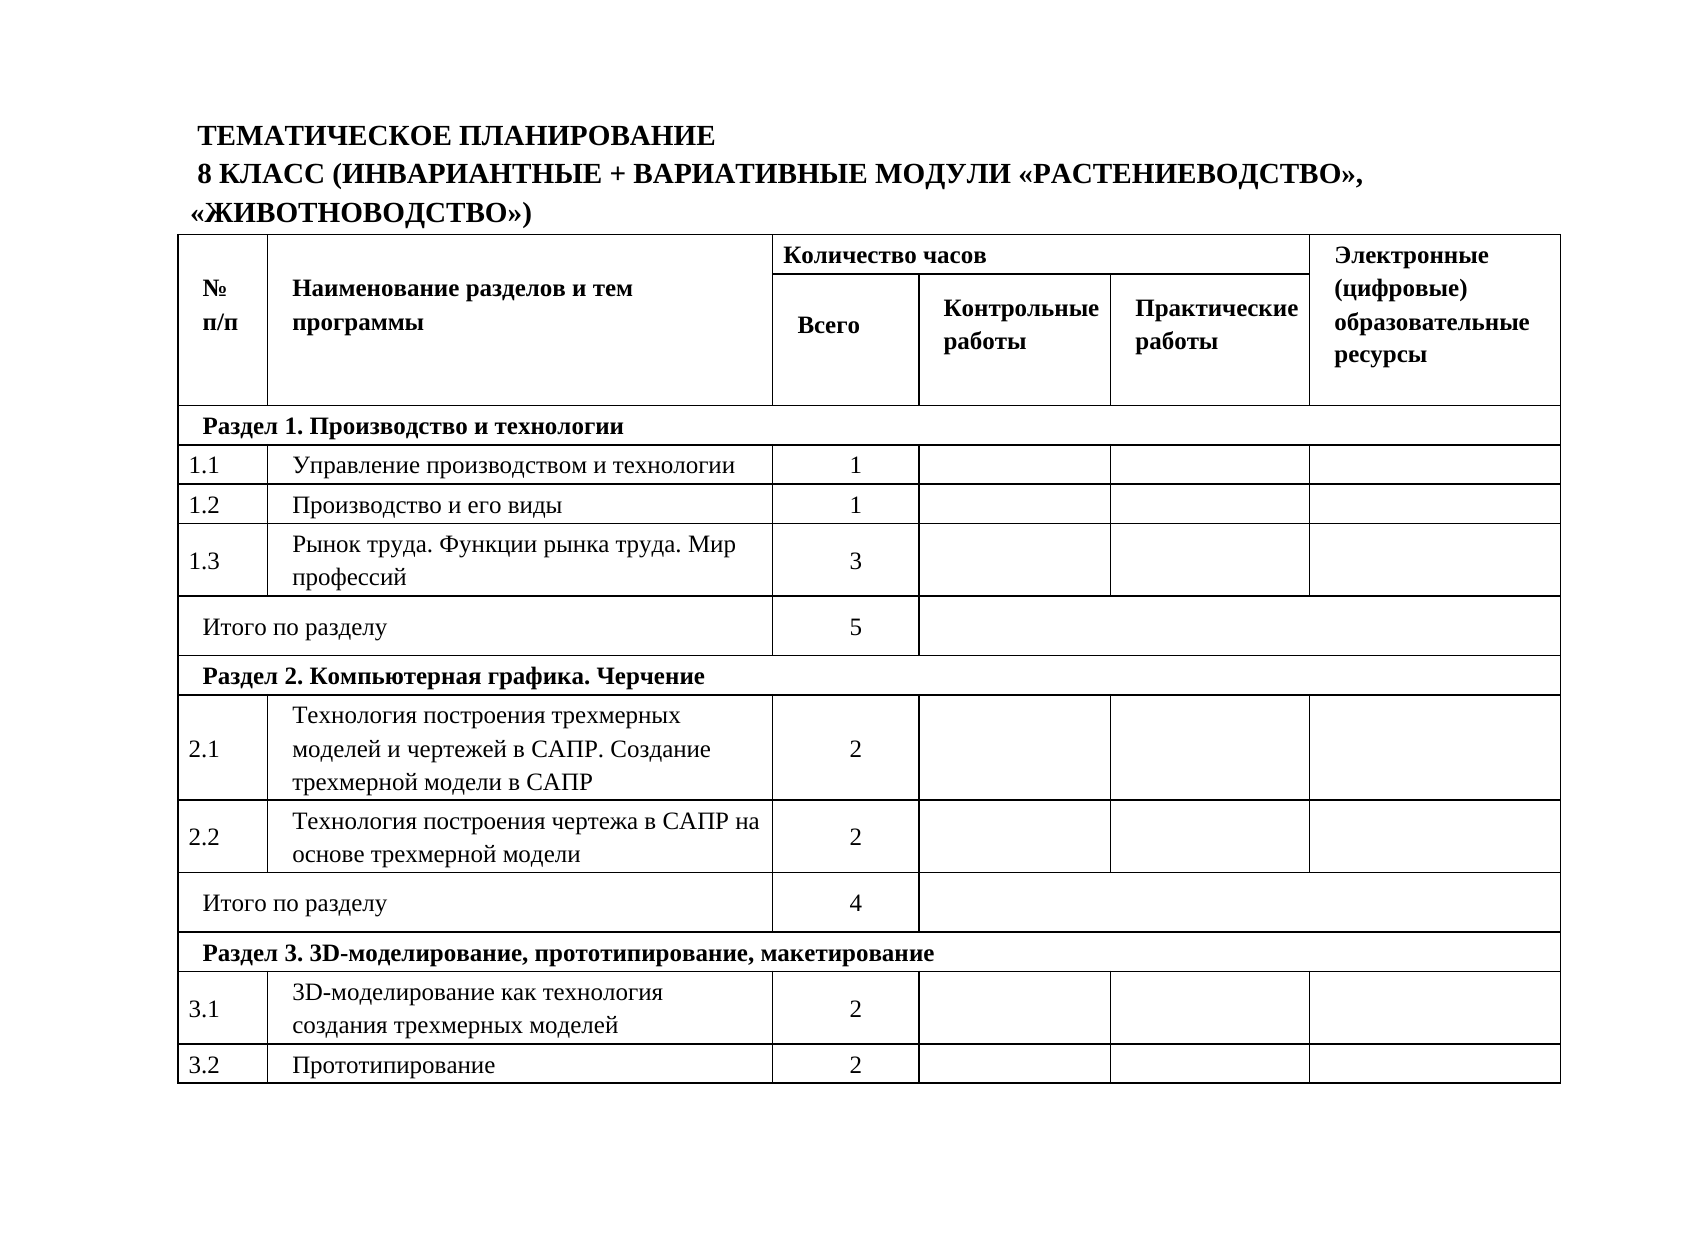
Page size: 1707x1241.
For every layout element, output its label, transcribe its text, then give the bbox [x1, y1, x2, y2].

table_cell [920, 524, 1110, 595]
table_cell [920, 597, 1560, 654]
table_header Электронные (цифровые) образовательные ресурсы [1310, 235, 1560, 404]
table_cell Практические работы [1111, 275, 1309, 404]
table_header № п/п [179, 235, 267, 404]
table_cell [920, 696, 1110, 799]
table_cell [1111, 1045, 1309, 1082]
table_cell [920, 801, 1110, 872]
table_cell [1310, 696, 1560, 799]
table_cell Итого по разделу [179, 597, 772, 654]
table_cell [920, 1045, 1110, 1082]
table_cell 2 [773, 801, 918, 872]
table_cell 1.3 [179, 524, 267, 595]
table_cell 4 [773, 873, 918, 931]
table_cell [1111, 801, 1309, 872]
table_cell Контрольные работы [920, 275, 1110, 404]
table_cell 1.2 [179, 485, 267, 523]
table_cell [1111, 972, 1309, 1043]
table_cell [1111, 524, 1309, 595]
table_cell Итого по разделу [179, 873, 772, 931]
table_cell [1111, 485, 1309, 523]
table_cell Рынок труда. Функции рынка труда. Мир профессий [268, 524, 772, 595]
table_cell [1111, 696, 1309, 799]
table_cell 3.1 [179, 972, 267, 1043]
table_header Количество часов [773, 235, 1309, 273]
table_cell [920, 972, 1110, 1043]
table_cell Производство и его виды [268, 485, 772, 523]
table_cell Раздел 1. Производство и технологии [179, 406, 1560, 444]
table_cell 2 [773, 696, 918, 799]
table_cell Раздел 2. Компьютерная графика. Черчение [179, 656, 1560, 694]
table_cell 2.1 [179, 696, 267, 799]
table_cell 3D-моделирование как технология создания трехмерных моделей [268, 972, 772, 1043]
table_cell [920, 446, 1110, 483]
table_cell 3.2 [179, 1045, 267, 1082]
table_cell 1.1 [179, 446, 267, 483]
table_cell 2.2 [179, 801, 267, 872]
table_cell [1111, 446, 1309, 483]
text 8 КЛАСС (ИНВАРИАНТНЫЕ + ВАРИАТИВНЫЕ МОДУЛИ «РАСТЕНИЕВОДСТВО», «ЖИВОТНОВОДСТВО») [190, 157, 1618, 229]
table_cell [1310, 972, 1560, 1043]
table_cell [1310, 1045, 1560, 1082]
table_cell [1310, 801, 1560, 872]
table_cell Прототипирование [268, 1045, 772, 1082]
table_cell [920, 873, 1560, 931]
table_cell 5 [773, 597, 918, 654]
table_cell 2 [773, 972, 918, 1043]
table_cell Управление производством и технологии [268, 446, 772, 483]
table_cell [1310, 485, 1560, 523]
table_cell 1 [773, 446, 918, 483]
table_cell [1310, 524, 1560, 595]
table_cell [1310, 446, 1560, 483]
table_cell 1 [773, 485, 918, 523]
table_cell 2 [773, 1045, 918, 1082]
table_cell Технология построения трехмерных моделей и чертежей в САПР. Создание трехмерной модели в САПР [268, 696, 772, 799]
table_cell Раздел 3. 3D-моделирование, прототипирование, макетирование [179, 933, 1560, 971]
table_cell 3 [773, 524, 918, 595]
table_cell [920, 485, 1110, 523]
text ТЕМАТИЧЕСКОЕ ПЛАНИРОВАНИЕ [190, 118, 1618, 152]
table_header Наименование разделов и тем программы [268, 235, 772, 404]
table_cell Технология построения чертежа в САПР на основе трехмерной модели [268, 801, 772, 872]
table_cell Всего [773, 275, 918, 404]
